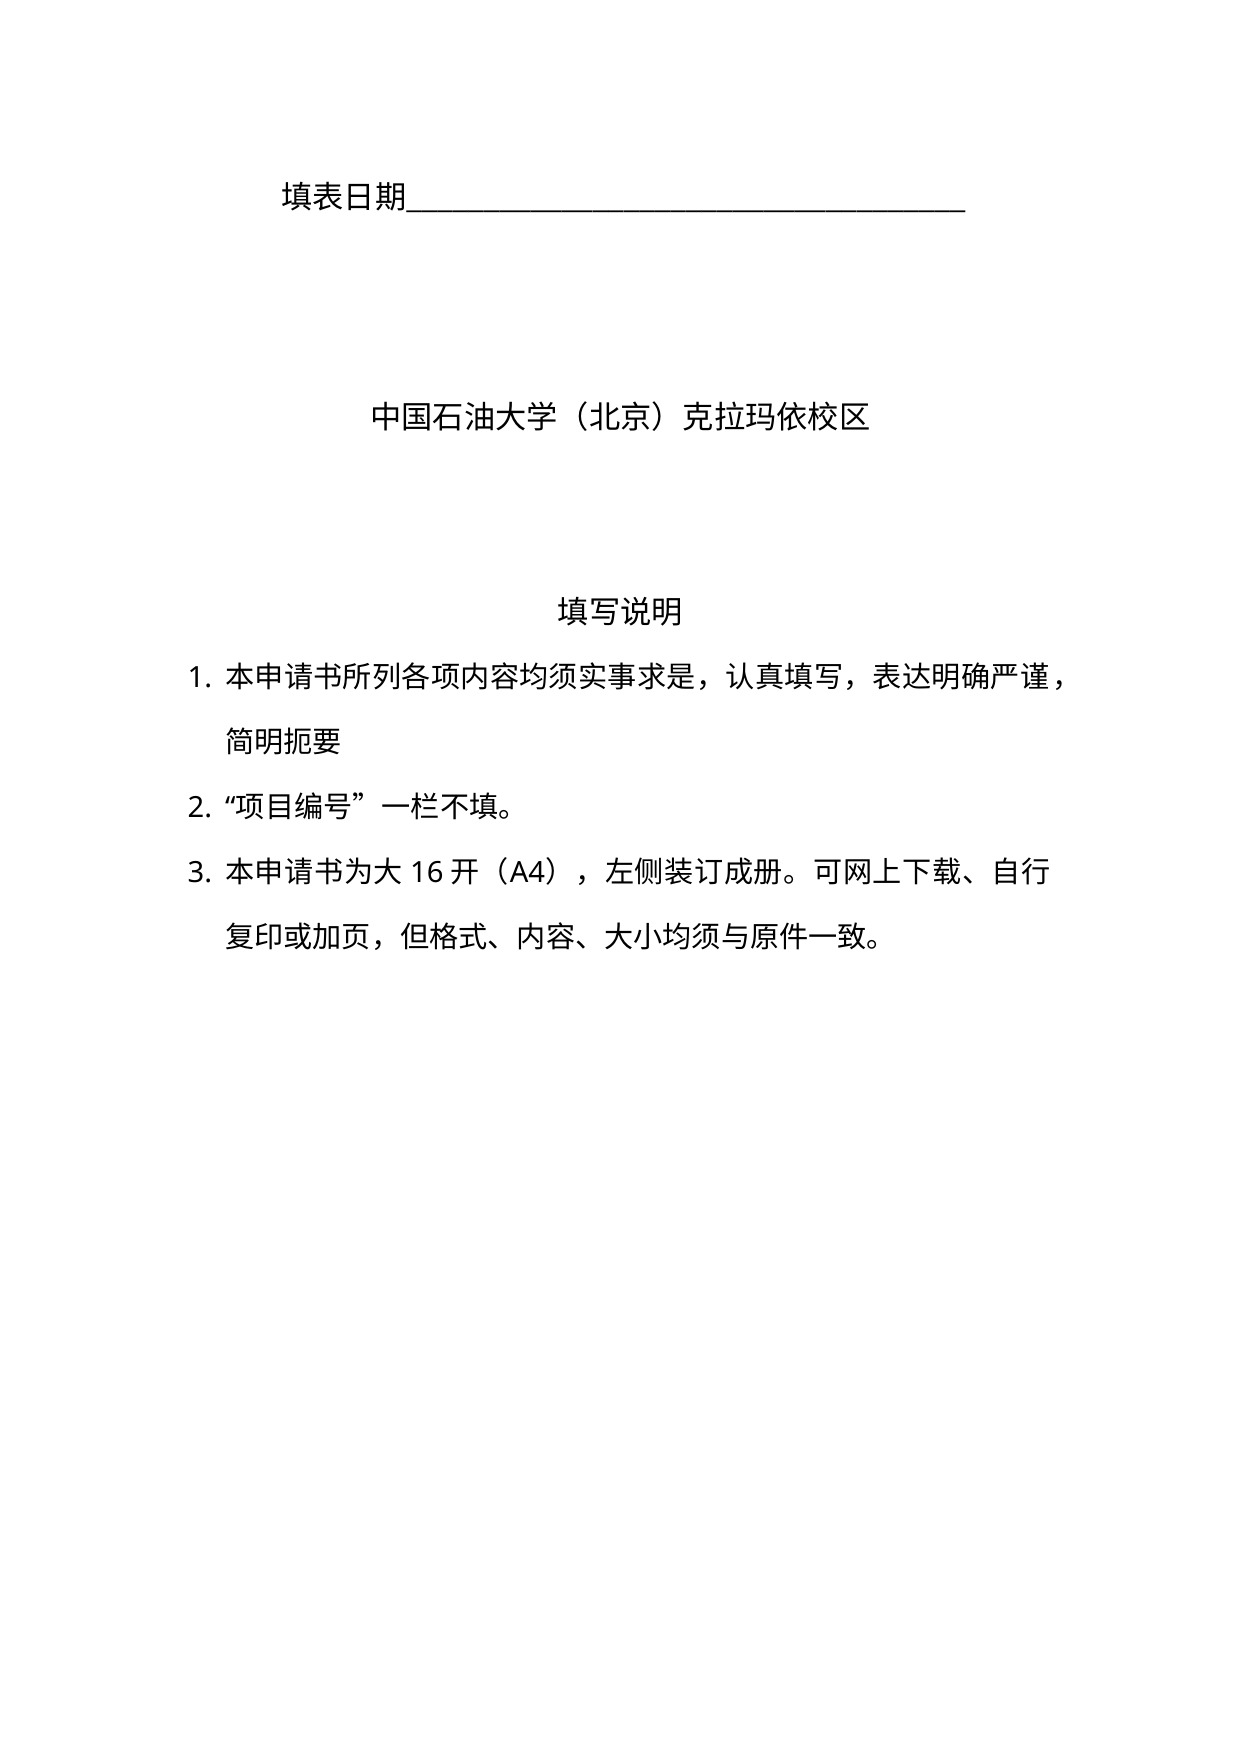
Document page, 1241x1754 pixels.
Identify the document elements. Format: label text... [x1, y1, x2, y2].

text 中国石油大学（北京）克拉玛依校区 [187, 382, 1053, 447]
list 本申请书所列各项内容均须实事求是，认真填写，表达明确严谨，简明扼要 [187, 642, 1053, 772]
list “项目编号”一栏不填。 [187, 772, 1053, 837]
list 本申请书为大16开（A4），左侧装订成册。可网上下载、自行复印或加页，但格式、内容、大小均须与原件一致。 [187, 837, 1053, 967]
text 填表日期____________________________________ [187, 162, 1053, 227]
text 填写说明 [187, 577, 1053, 642]
